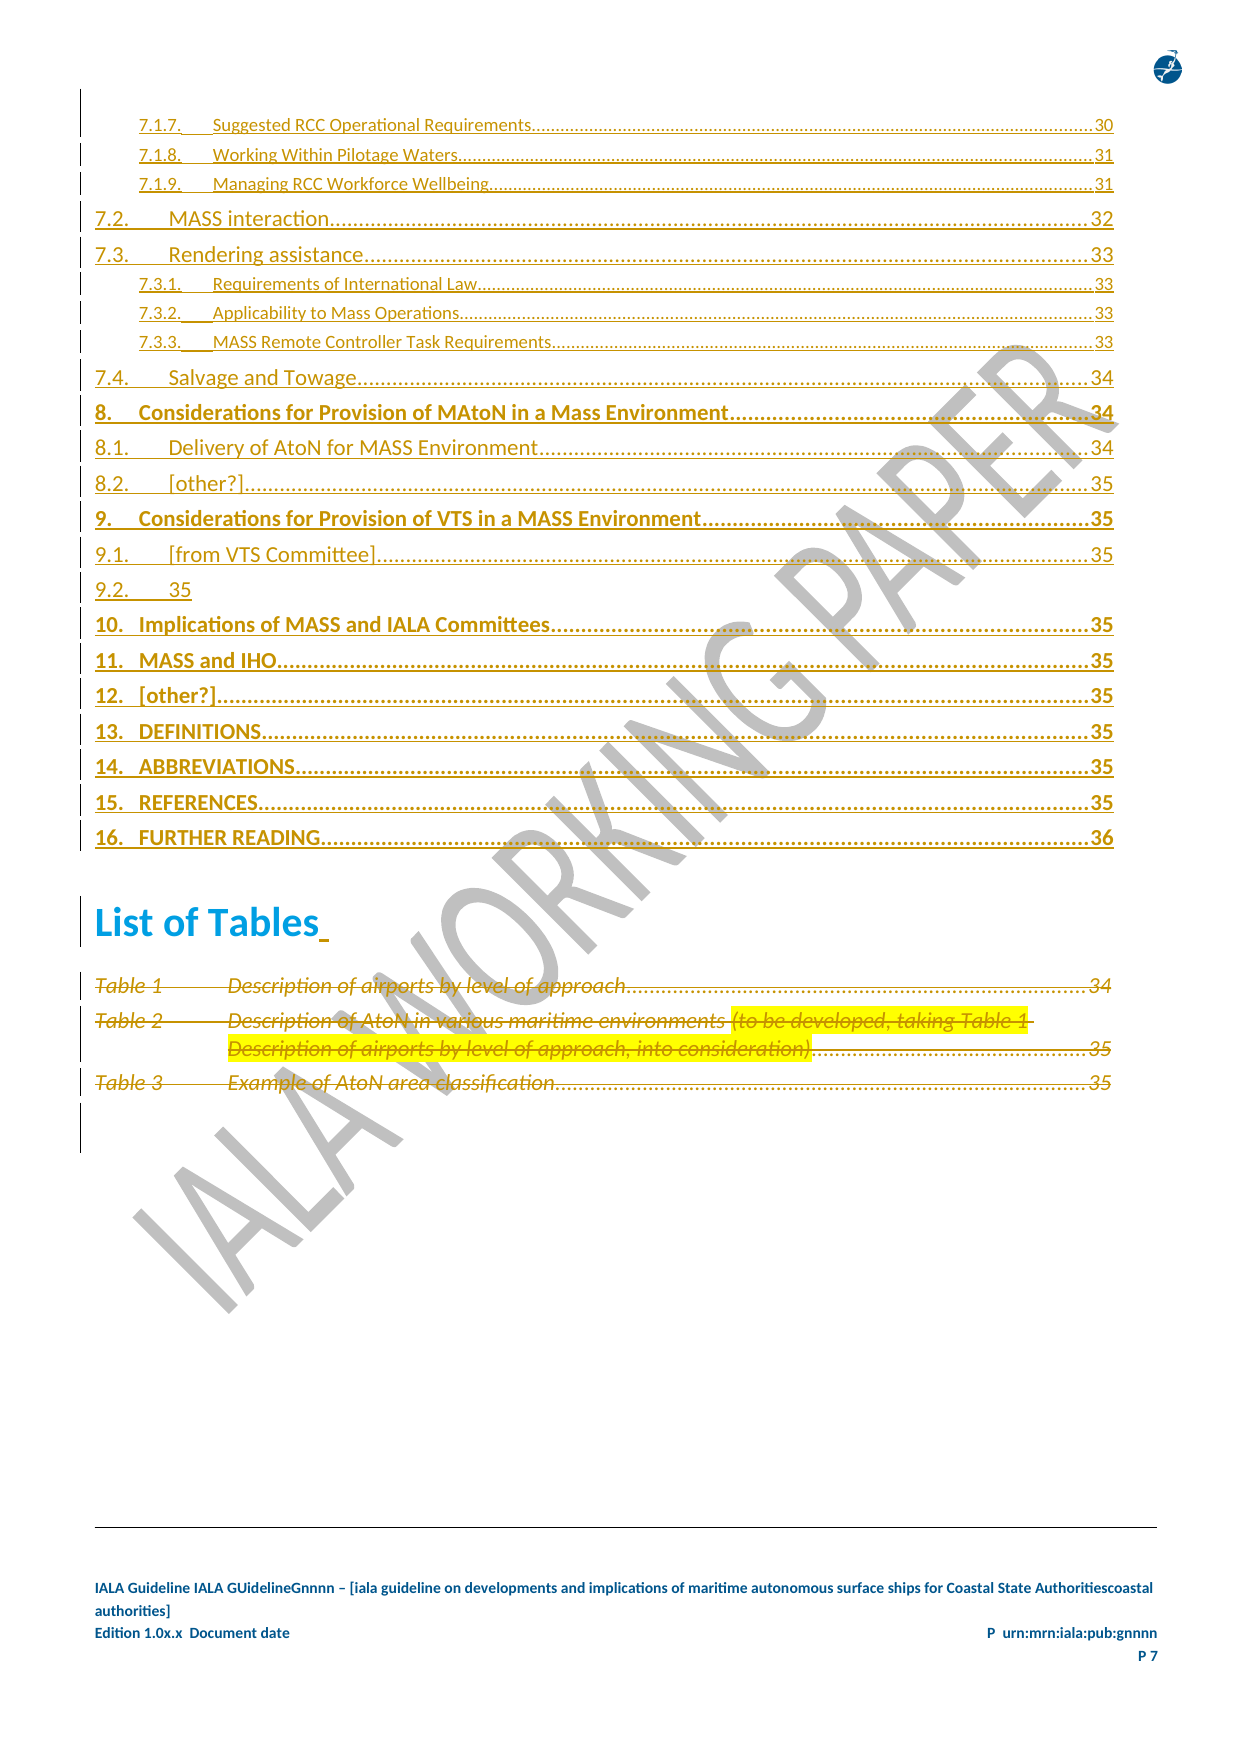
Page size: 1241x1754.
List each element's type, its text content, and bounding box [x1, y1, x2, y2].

list List of Tables [94, 896, 1157, 947]
picture [1122, 0, 1241, 119]
